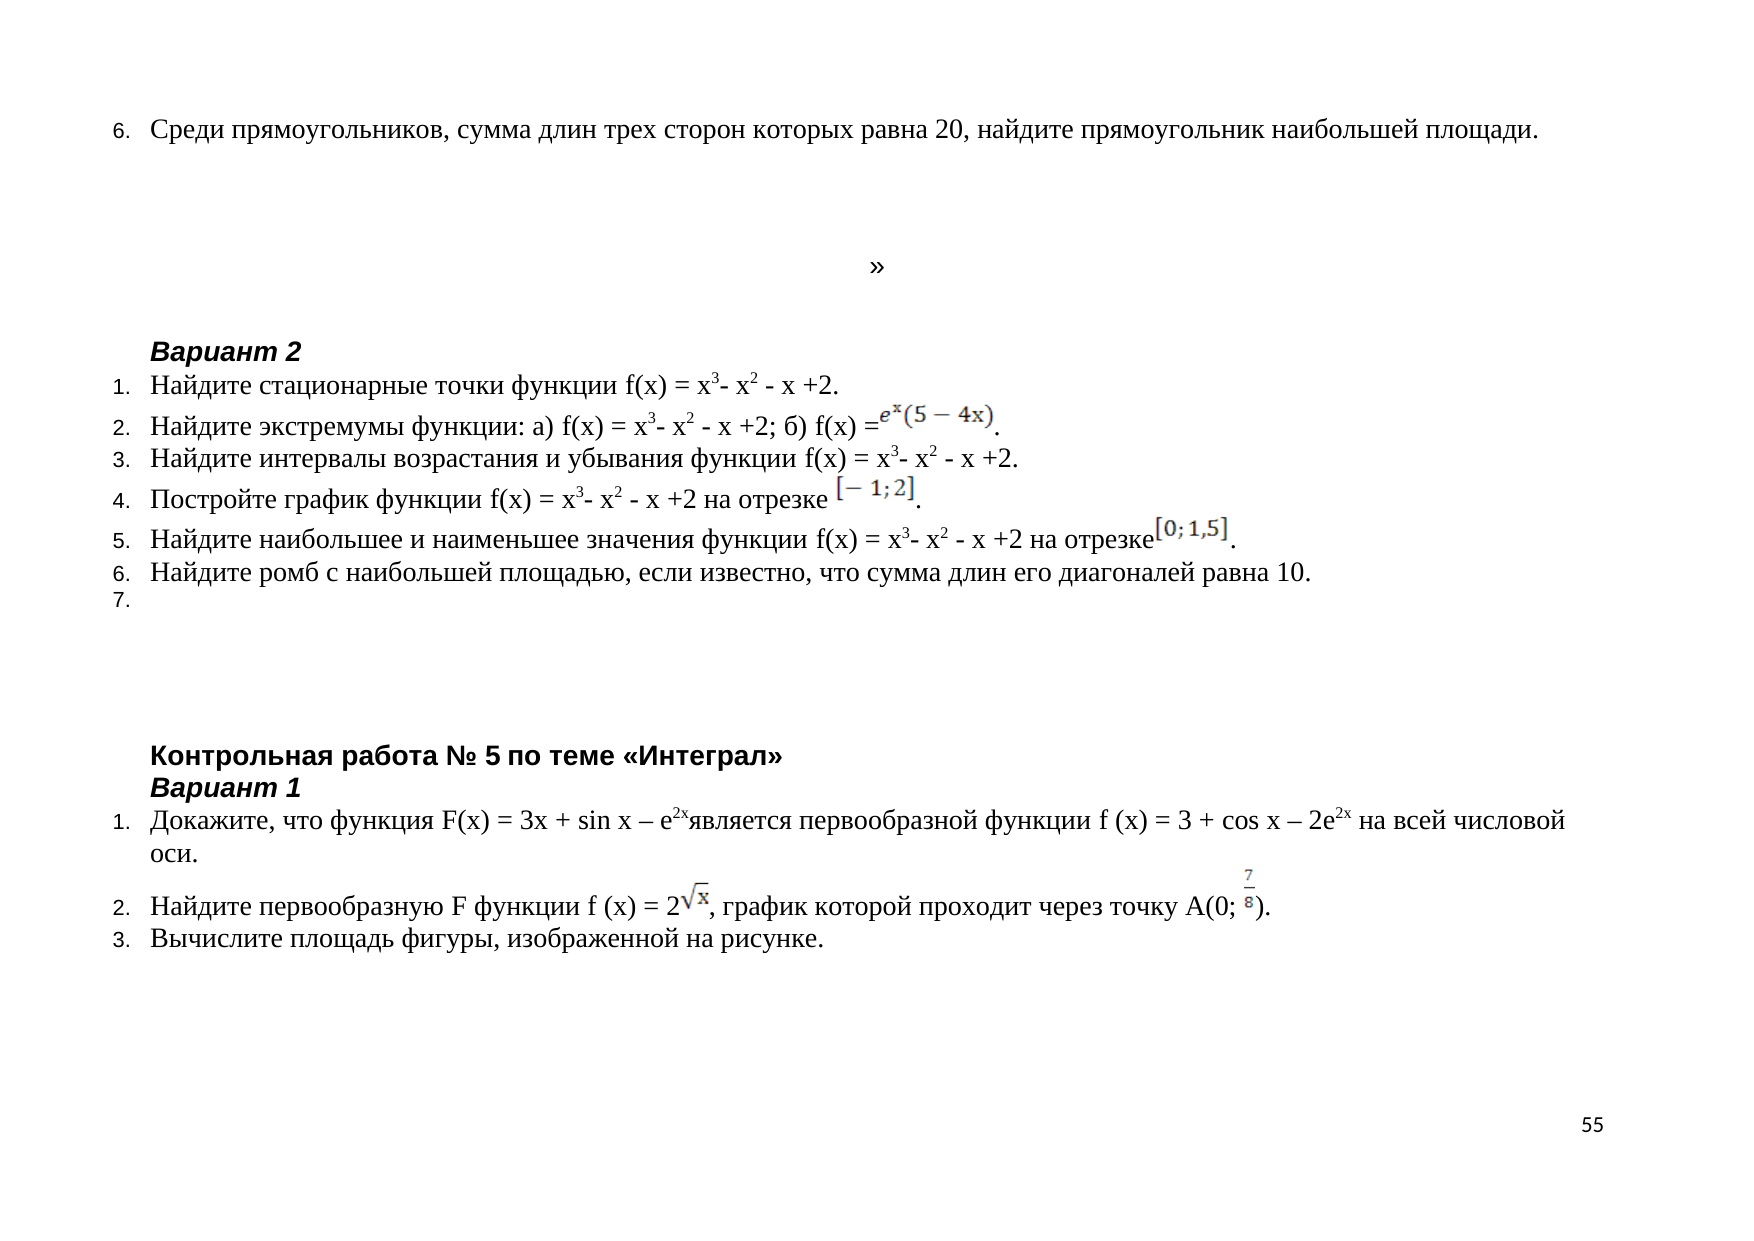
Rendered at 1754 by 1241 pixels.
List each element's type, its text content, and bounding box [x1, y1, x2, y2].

picture [680, 878, 709, 916]
list Докажите, что функция F(x) = 3х + sin x – e2xявляется первообразной функции f (x) = 3 + cos x – 2e2x на всей числовой оси. [112, 803, 1604, 868]
list Найдите наибольшее и наименьшее значения функции f(x) = х3- х2 - х +2 на отрезке. [112, 514, 1604, 555]
list Найдите стационарные точки функции f(x) = х3- х2 - х +2. [112, 368, 1604, 400]
text Вариант 1 [150, 771, 1604, 803]
list Вычислите площадь фигуры, изображенной на рисунке. [112, 921, 1604, 953]
picture [879, 400, 994, 435]
list Постройте график функции f(x) = х3- х2 - х +2 на отрезке . [112, 473, 1604, 514]
list Найдите первообразную F функции f (x) = 2, график которой проходит через точку А(0; ). [112, 868, 1604, 921]
text Контрольная работа № 5 по теме «Интеграл» [150, 739, 1604, 771]
list Найдите интервалы возрастания и убывания функции f(x) = х3- х2 - х +2. [112, 441, 1604, 473]
text » [150, 249, 1604, 281]
list Среди прямоугольников, сумма длин трех сторон которых равна 20, найдите прямоугольник наибольшей площади. [112, 112, 1604, 144]
picture [835, 473, 915, 509]
list Найдите экстремумы функции: а) f(x) = х3- х2 - х +2; б) f(x) =. [112, 400, 1604, 441]
picture [1244, 868, 1255, 916]
text Вариант 2 [150, 335, 1604, 368]
picture [1154, 514, 1230, 549]
list Найдите ромб с наибольшей площадью, если известно, что сумма длин его диагоналей равна 10. [112, 555, 1604, 587]
